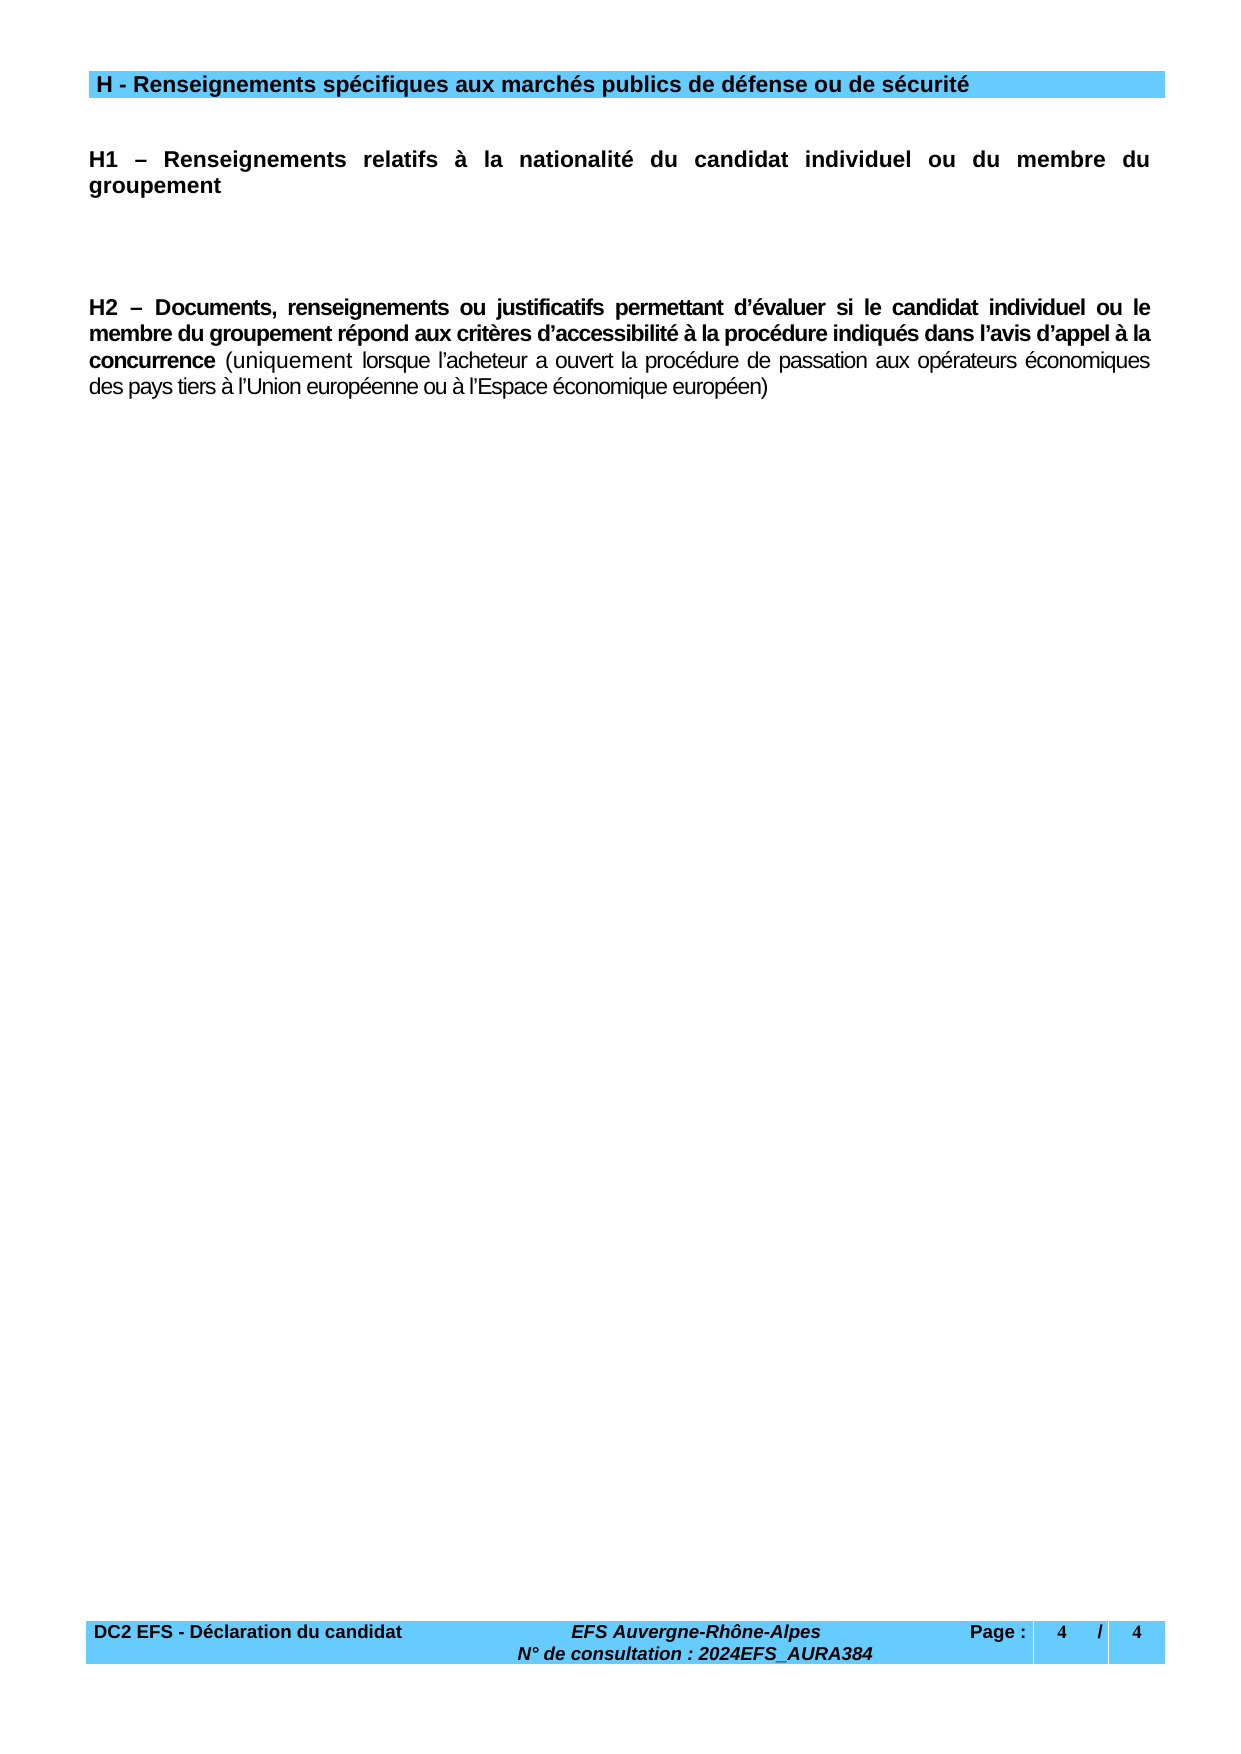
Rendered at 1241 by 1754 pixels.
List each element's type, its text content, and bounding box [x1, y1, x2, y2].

text H2 – Documents, renseignements ou justificatifs permettant d’évaluer si le candidat individuel ou le membre du groupement répond aux critères d’accessibilité à la procédure indiqués dans l’avis d’appel à la concurrence (uniquement lorsque l’acheteur a ouvert la procédure de passation aux opérateurs économiques des pays tiers à l’Union européenne ou à l’Espace économique européen) [89, 294, 1152, 399]
table_header H - Renseignements spécifiques aux marchés publics de défense ou de sécurité [89, 71, 1165, 98]
text H1 – Renseignements relatifs à la nationalité du candidat individuel ou du membre du groupement [89, 146, 1152, 198]
